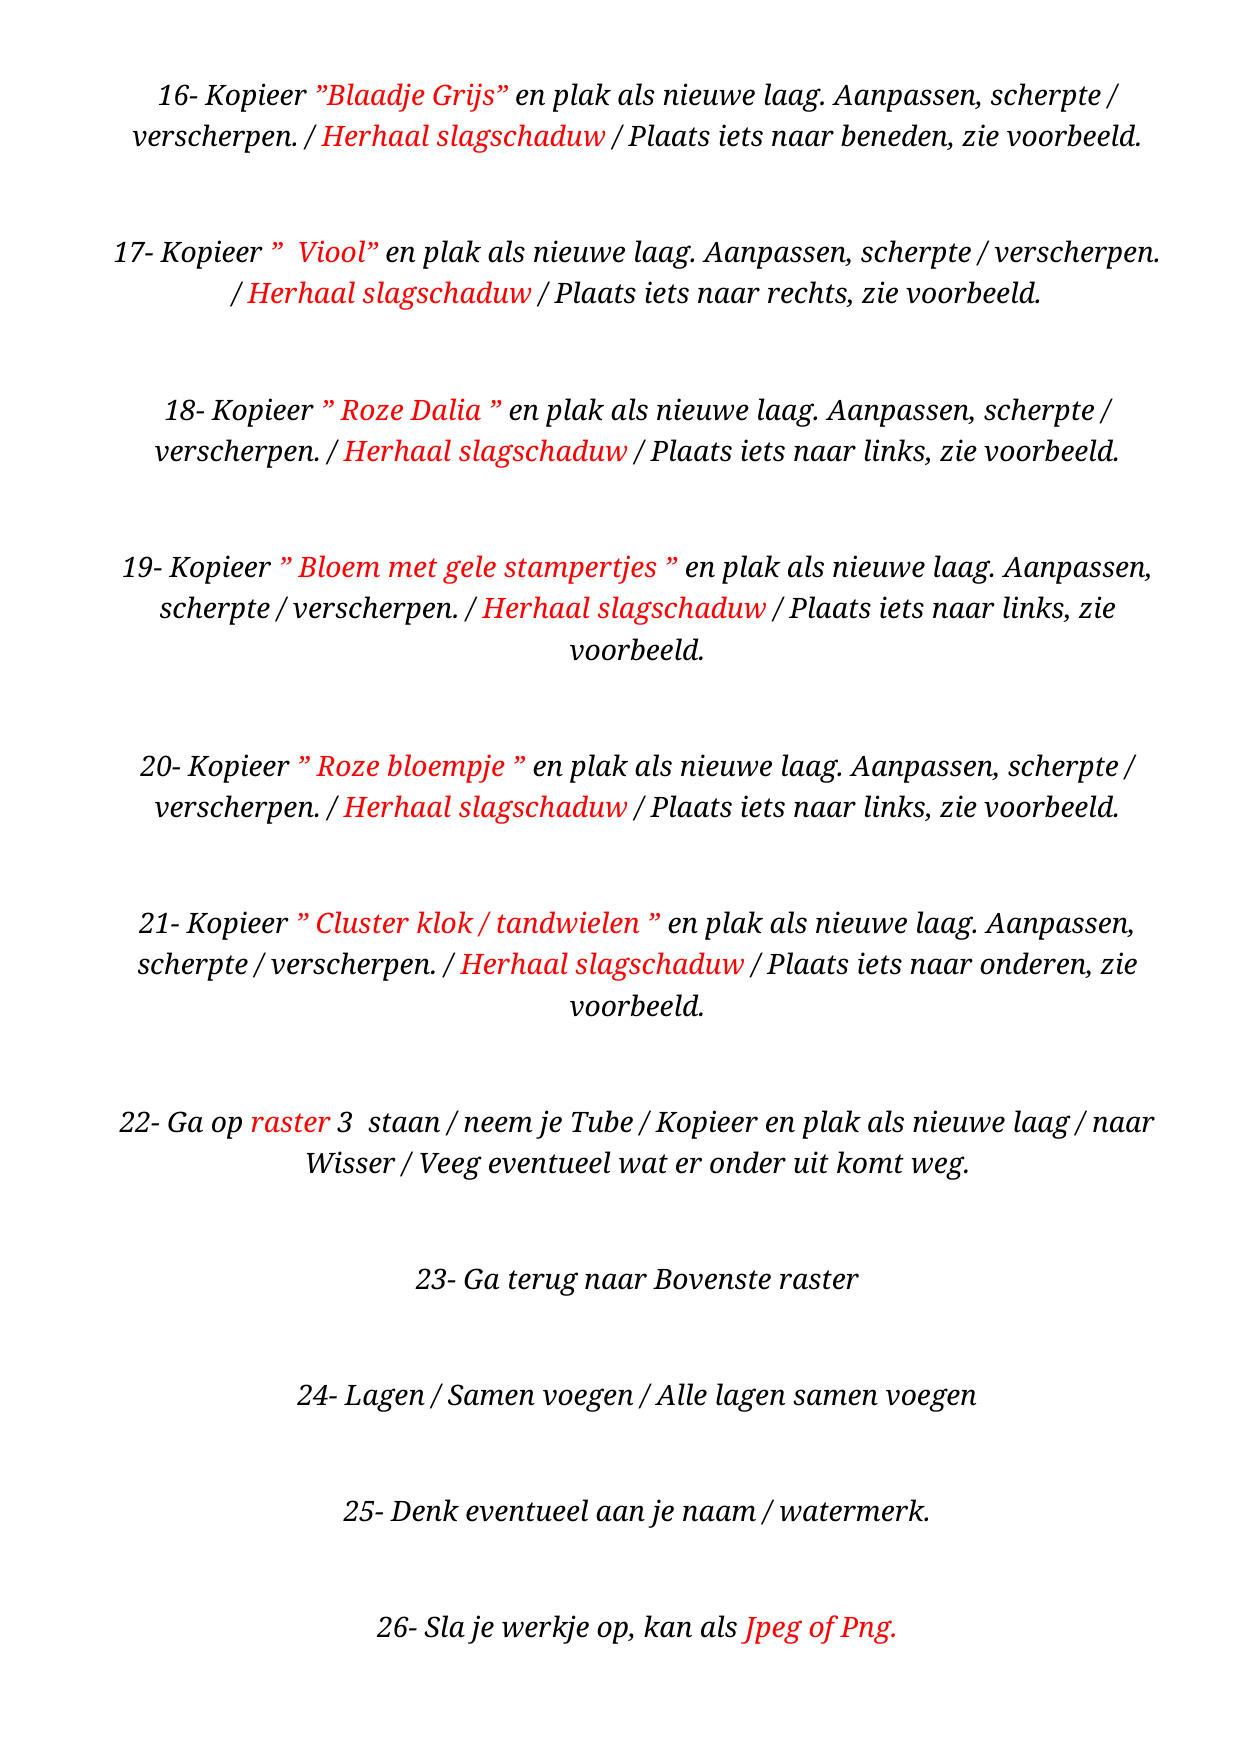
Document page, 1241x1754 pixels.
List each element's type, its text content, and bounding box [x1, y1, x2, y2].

text 20- Kopieer ” Roze bloempje ” en plak als nieuwe laag. Aanpassen, scherpte / verscherpen. / Herhaal slagschaduw / Plaats iets naar links, zie voorbeeld. [112, 746, 1165, 826]
text 16- Kopieer ”Blaadje Grijs” en plak als nieuwe laag. Aanpassen, scherpte / verscherpen. / Herhaal slagschaduw / Plaats iets naar beneden, zie voorbeeld. [112, 75, 1165, 155]
text 24- Lagen / Samen voegen / Alle lagen samen voegen [112, 1376, 1165, 1414]
text 18- Kopieer ” Roze Dalia ” en plak als nieuwe laag. Aanpassen, scherpte / verscherpen. / Herhaal slagschaduw / Plaats iets naar links, zie voorbeeld. [112, 390, 1165, 469]
text 22- Ga op raster 3 staan / neem je Tube / Kopieer en plak als nieuwe laag / naar Wisser / Veeg eventueel wat er onder uit komt weg. [112, 1102, 1165, 1182]
text 21- Kopieer ” Cluster klok / tandwielen ” en plak als nieuwe laag. Aanpassen, scherpte / verscherpen. / Herhaal slagschaduw / Plaats iets naar onderen, zie voorbeeld. [112, 903, 1165, 1024]
text 23- Ga terug naar Bovenste raster [112, 1259, 1165, 1298]
text 17- Kopieer ” Viool” en plak als nieuwe laag. Aanpassen, scherpte / verscherpen. / Herhaal slagschaduw / Plaats iets naar rechts, zie voorbeeld. [112, 232, 1165, 312]
text 25- Denk eventueel aan je naam / watermerk. [112, 1492, 1165, 1530]
text 19- Kopieer ” Bloem met gele stampertjes ” en plak als nieuwe laag. Aanpassen, scherpte / verscherpen. / Herhaal slagschaduw / Plaats iets naar links, zie voorbeeld. [112, 547, 1165, 668]
text 26- Sla je werkje op, kan als Jpeg of Png. [112, 1608, 1165, 1646]
